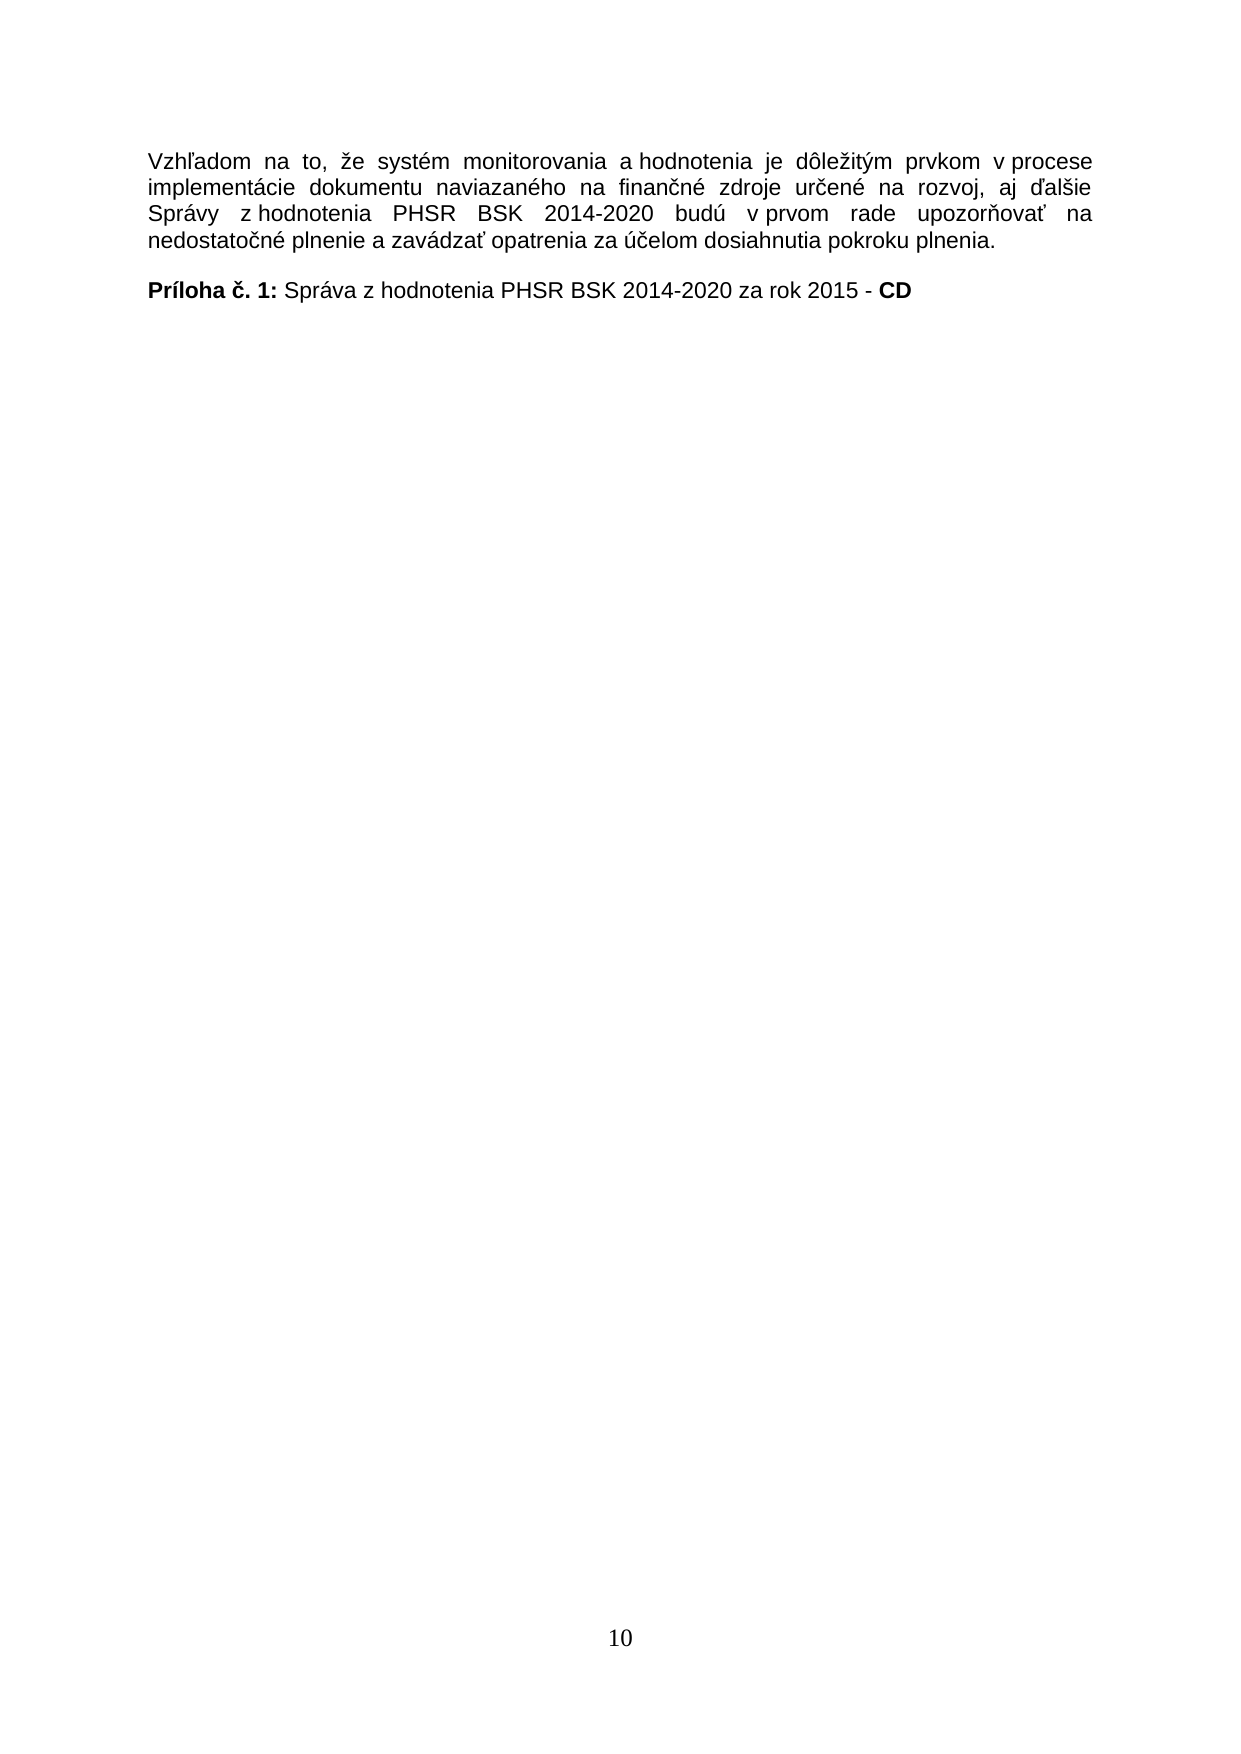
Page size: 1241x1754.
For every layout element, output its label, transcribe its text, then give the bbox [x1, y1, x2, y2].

text Vzhľadom na to, že systém monitorovania a hodnotenia je dôležitým prvkom v procese implementácie dokumentu naviazaného na finančné zdroje určené na rozvoj, aj ďalšie Správy z hodnotenia PHSR BSK 2014-2020 budú v prvom rade upozorňovať na nedostatočné plnenie a zavádzať opatrenia za účelom dosiahnutia pokroku plnenia. [148, 148, 1093, 253]
text Príloha č. 1: Správa z hodnotenia PHSR BSK 2014-2020 za rok 2015 - CD [148, 277, 1093, 303]
